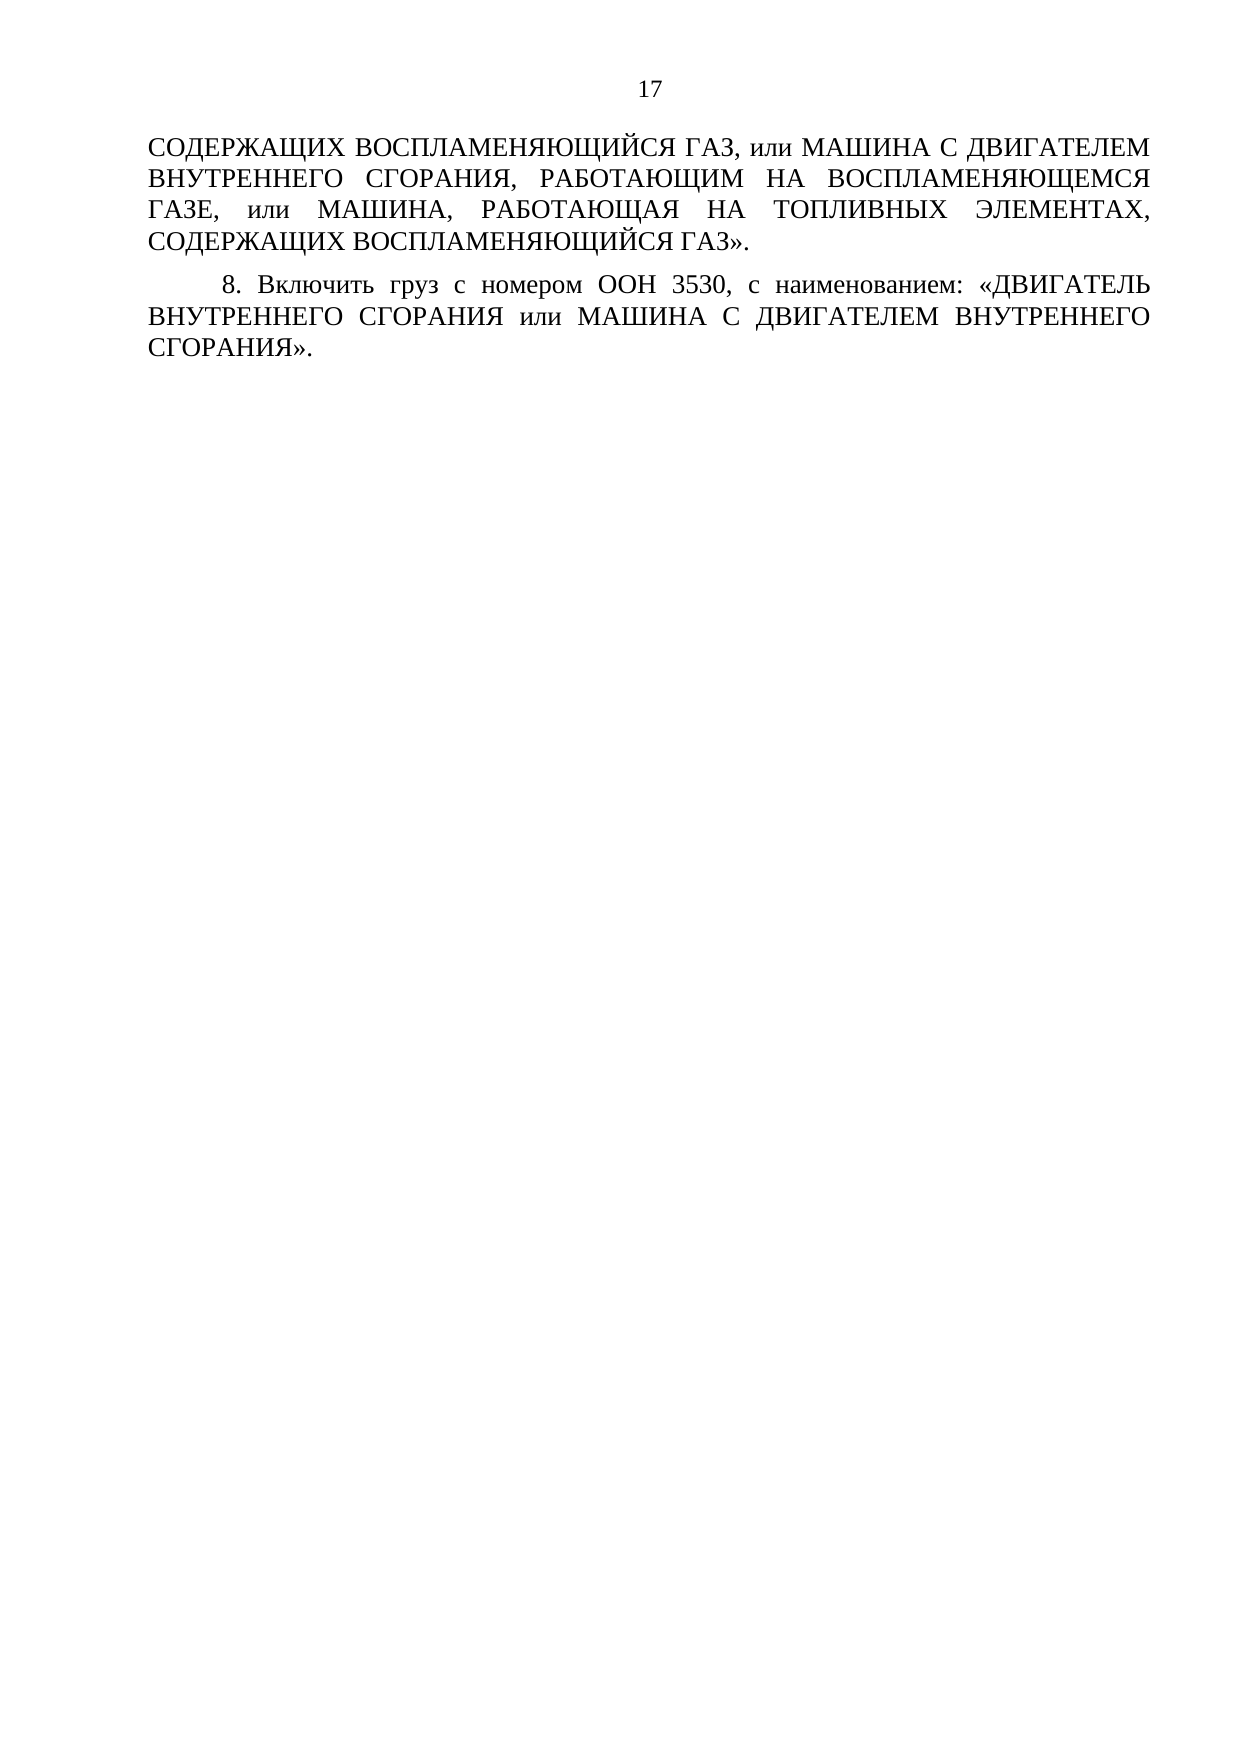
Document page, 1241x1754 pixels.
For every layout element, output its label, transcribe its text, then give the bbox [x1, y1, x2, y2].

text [148, 131, 1152, 256]
text 8. Включить груз с номером ООН 3530, с наименованием: «ДВИГАТЕЛЬ ВНУТРЕННЕГО СГОРАНИЯ или МАШИНА С ДВИГАТЕЛЕМ ВНУТРЕННЕГО СГОРАНИЯ». [148, 268, 1152, 362]
